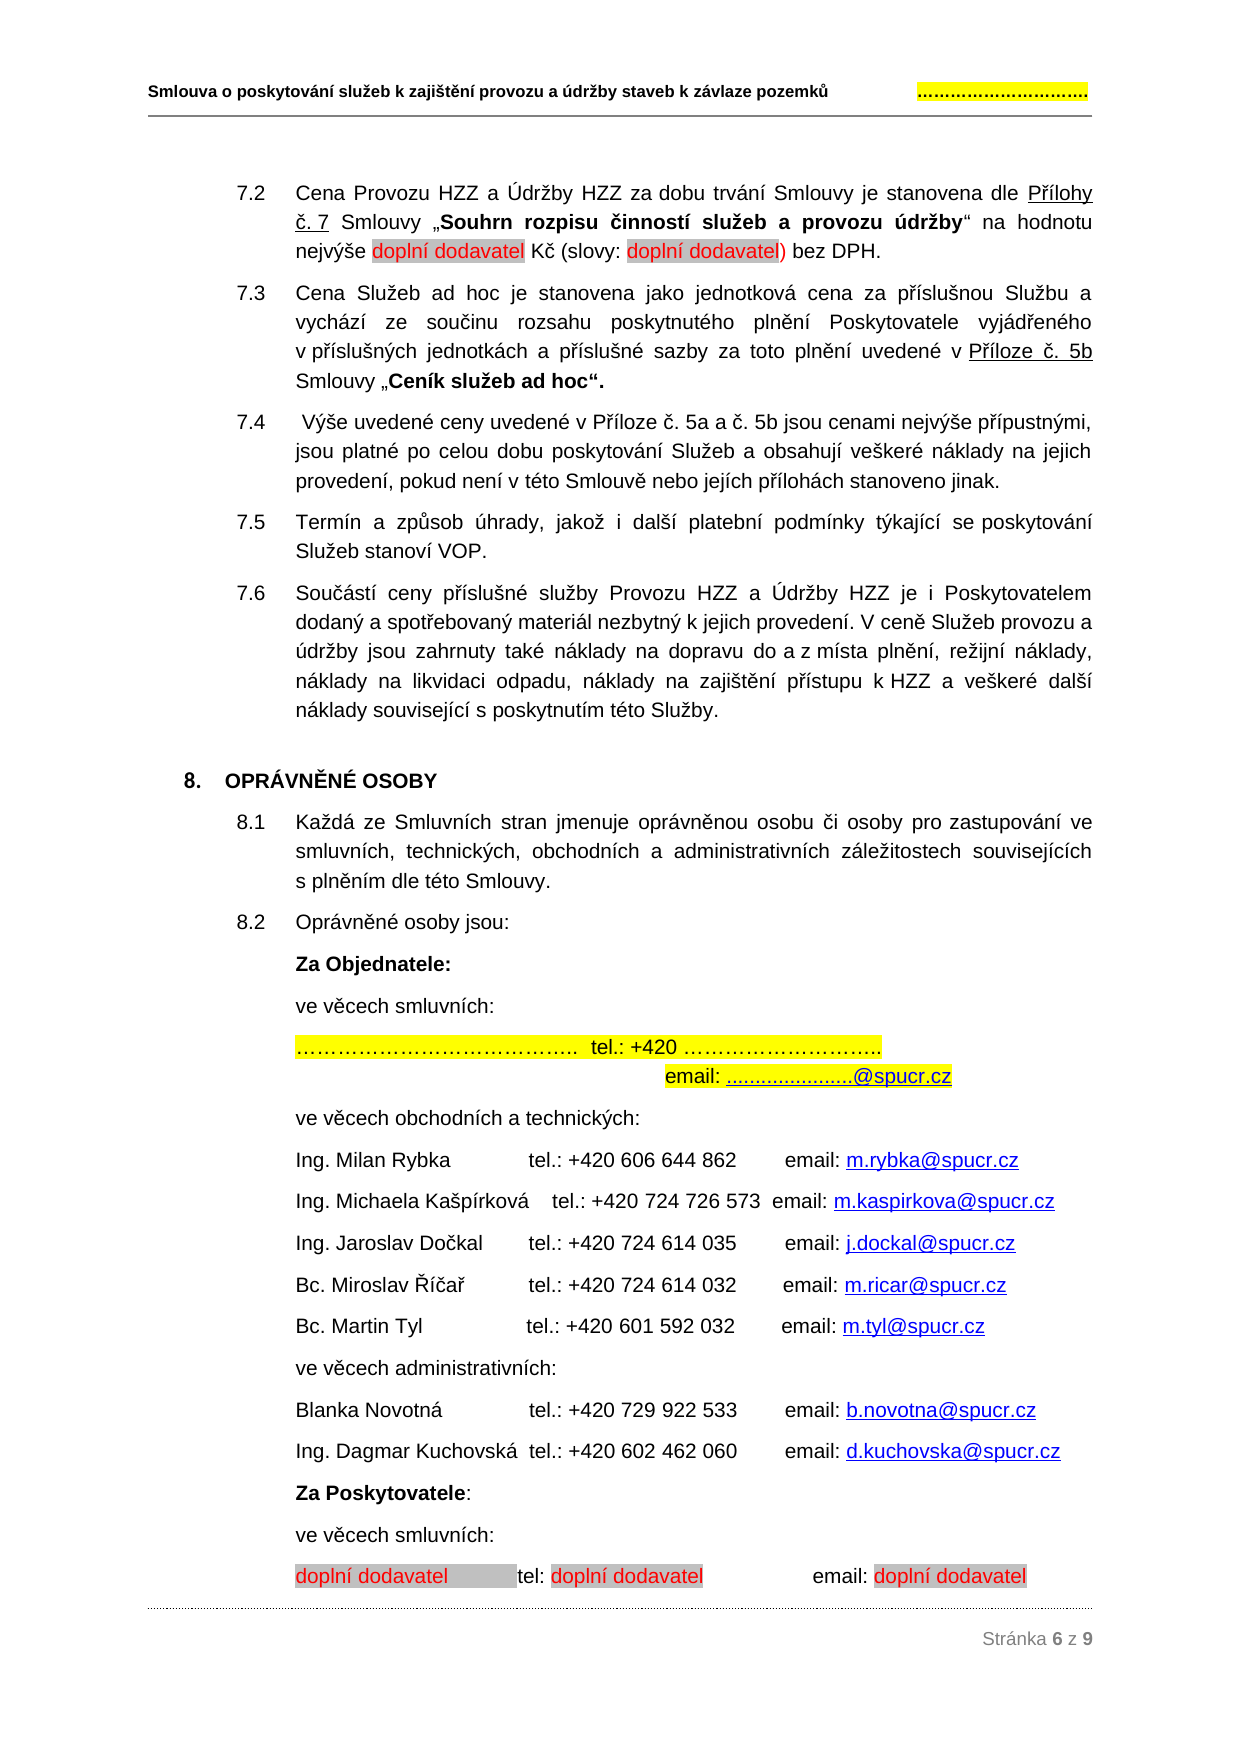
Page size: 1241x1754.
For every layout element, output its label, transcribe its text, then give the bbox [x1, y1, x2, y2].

list ve věcech obchodních a technických: [295, 1102, 1092, 1131]
list Za Objednatele: [295, 948, 1092, 977]
list email: ......................@spucr.cz [606, 1061, 1092, 1090]
list Za Poskytovatele: [295, 1477, 1092, 1506]
text Součástí ceny příslušné služby Provozu HZZ a Údržby HZZ je i Poskytovatelem dodaný a spotřebovaný materiál nezbytný k jejich provedení. V ceně Služeb provozu a údržby jsou zahrnuty také náklady na dopravu do a z místa plnění, režijní náklady, náklady na likvidaci odpadu, náklady na zajištění přístupu k HZZ a veškeré další náklady související s poskytnutím této Služby. [236, 577, 1092, 723]
list ve věcech administrativních: [295, 1352, 1092, 1381]
text Cena Provozu HZZ a Údržby HZZ za dobu trvání Smlouvy je stanovena dle Přílohy č. 7 Smlouvy „Souhrn rozpisu činností služeb a provozu údržby“ na hodnotu nejvýše doplní dodavatel Kč (slovy: doplní dodavatel) bez DPH. [236, 177, 1092, 265]
text Cena Služeb ad hoc je stanovena jako jednotková cena za příslušnou Službu a vychází ze součinu rozsahu poskytnutého plnění Poskytovatele vyjádřeného v příslušných jednotkách a příslušné sazby za toto plnění uvedené v Příloze č. 5b Smlouvy „Ceník služeb ad hoc“. [236, 277, 1092, 394]
list ve věcech smluvních: [295, 1519, 1092, 1548]
list Blanka Novotná tel.: +420 729 922 533 email: b.novotna@spucr.cz [295, 1394, 1092, 1423]
list Ing. Dagmar Kuchovská tel.: +420 602 462 060 email: d.kuchovska@spucr.cz [295, 1436, 1092, 1465]
list Ing. Michaela Kašpírková tel.: +420 724 726 573 email: m.kaspirkova@spucr.cz [295, 1186, 1092, 1215]
list Ing. Jaroslav Dočkal tel.: +420 724 614 035 email: j.dockal@spucr.cz [295, 1227, 1092, 1256]
list ………………………………….. tel.: +420 ……………………….. [295, 1031, 1092, 1061]
text Oprávněné osoby jsou: [236, 906, 1092, 936]
text OPRÁVNĚNÉ OSOBY [184, 765, 1092, 794]
text Výše uvedené ceny uvedené v Příloze č. 5a a č. 5b jsou cenami nejvýše přípustnými, jsou platné po celou dobu poskytování Služeb a obsahují veškeré náklady na jejich provedení, pokud není v této Smlouvě nebo jejích přílohách stanoveno jinak. [236, 406, 1092, 494]
list Bc. Miroslav Říčař tel.: +420 724 614 032 email: m.ricar@spucr.cz [295, 1269, 1092, 1298]
list ve věcech smluvních: [295, 990, 1092, 1019]
list Ing. Milan Rybka tel.: +420 606 644 862 email: m.rybka@spucr.cz [295, 1144, 1092, 1173]
text Každá ze Smluvních stran jmenuje oprávněnou osobu či osoby pro zastupování ve smluvních, technických, obchodních a administrativních záležitostech souvisejících s plněním dle této Smlouvy. [236, 806, 1092, 894]
list Bc. Martin Tyl tel.: +420 601 592 032 email: m.tyl@spucr.cz [295, 1311, 1092, 1340]
text Termín a způsob úhrady, jakož i další platební podmínky týkající se poskytování Služeb stanoví VOP. [236, 506, 1092, 565]
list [295, 1561, 1092, 1590]
